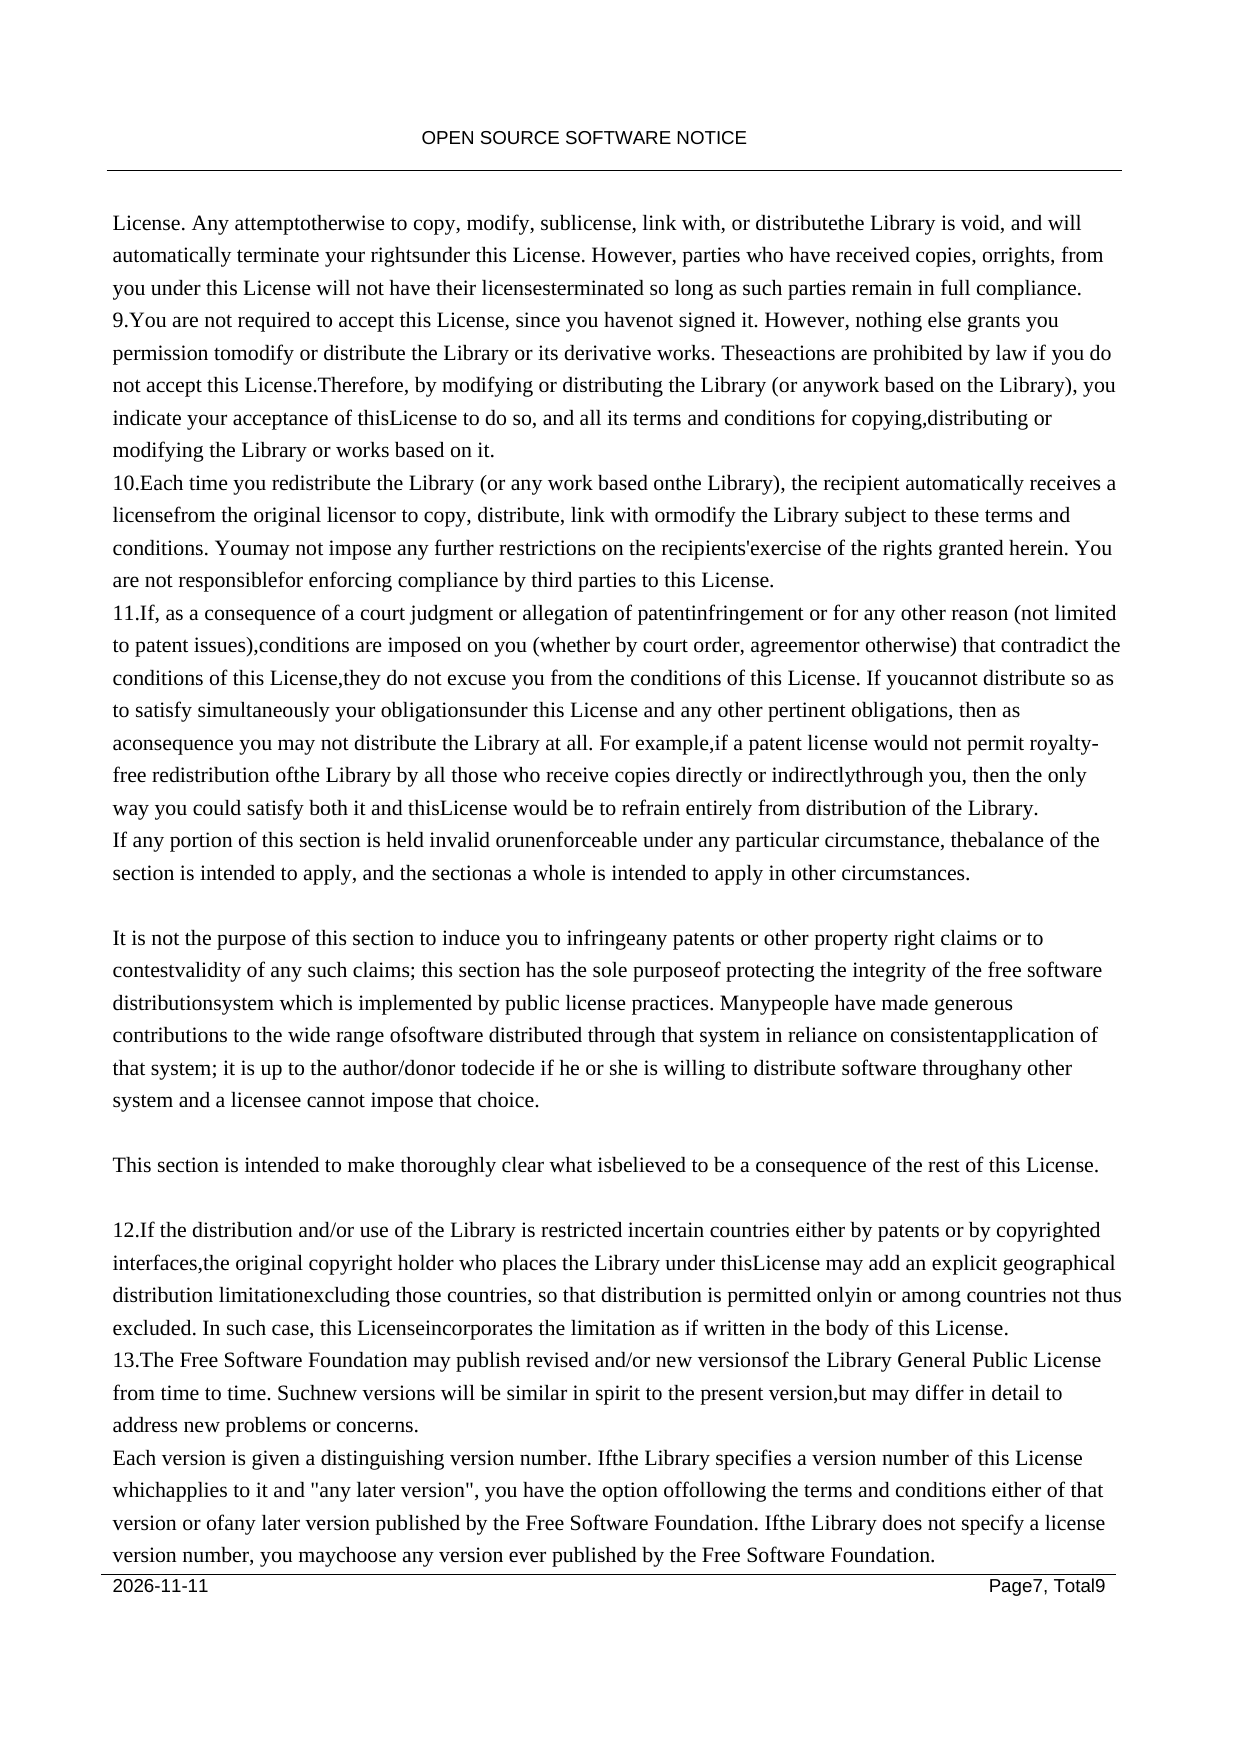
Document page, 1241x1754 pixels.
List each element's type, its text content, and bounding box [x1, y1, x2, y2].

text 9.You are not required to accept this License, since you havenot signed it. However, nothing else grants you permission tomodify or distribute the Library or its derivative works. Theseactions are prohibited by law if you do not accept this License.Therefore, by modifying or distributing the Library (or anywork based on the Library), you indicate your acceptance of thisLicense to do so, and all its terms and conditions for copying,distributing or modifying the Library or works based on it. [112, 304, 1128, 466]
text It is not the purpose of this section to induce you to infringeany patents or other property right claims or to contestvalidity of any such claims; this section has the sole purposeof protecting the integrity of the free software distributionsystem which is implemented by public license practices. Manypeople have made generous contributions to the wide range ofsoftware distributed through that system in reliance on consistentapplication of that system; it is up to the author/donor todecide if he or she is willing to distribute software throughany other system and a licensee cannot impose that choice. [112, 921, 1128, 1116]
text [112, 206, 1128, 304]
text Each version is given a distinguishing version number. Ifthe Library specifies a version number of this License whichapplies to it and "any later version", you have the option offollowing the terms and conditions either of that version or ofany later version published by the Free Software Foundation. Ifthe Library does not specify a license version number, you maychoose any version ever published by the Free Software Foundation. [112, 1441, 1128, 1571]
text 12.If the distribution and/or use of the Library is restricted incertain countries either by patents or by copyrighted interfaces,the original copyright holder who places the Library under thisLicense may add an explicit geographical distribution limitationexcluding those countries, so that distribution is permitted onlyin or among countries not thus excluded. In such case, this Licenseincorporates the limitation as if written in the body of this License. [112, 1214, 1128, 1344]
text 11.If, as a consequence of a court judgment or allegation of patentinfringement or for any other reason (not limited to patent issues),conditions are imposed on you (whether by court order, agreementor otherwise) that contradict the conditions of this License,they do not excuse you from the conditions of this License. If youcannot distribute so as to satisfy simultaneously your obligationsunder this License and any other pertinent obligations, then as aconsequence you may not distribute the Library at all. For example,if a patent license would not permit royalty-free redistribution ofthe Library by all those who receive copies directly or indirectlythrough you, then the only way you could satisfy both it and thisLicense would be to refrain entirely from distribution of the Library. [112, 596, 1128, 824]
text 10.Each time you redistribute the Library (or any work based onthe Library), the recipient automatically receives a licensefrom the original licensor to copy, distribute, link with ormodify the Library subject to these terms and conditions. Youmay not impose any further restrictions on the recipients'exercise of the rights granted herein. You are not responsiblefor enforcing compliance by third parties to this License. [112, 466, 1128, 596]
text If any portion of this section is held invalid orunenforceable under any particular circumstance, thebalance of the section is intended to apply, and the sectionas a whole is intended to apply in other circumstances. [112, 824, 1128, 889]
text 13.The Free Software Foundation may publish revised and/or new versionsof the Library General Public License from time to time. Suchnew versions will be similar in spirit to the present version,but may differ in detail to address new problems or concerns. [112, 1344, 1128, 1441]
text This section is intended to make thoroughly clear what isbelieved to be a consequence of the rest of this License. [112, 1149, 1128, 1181]
